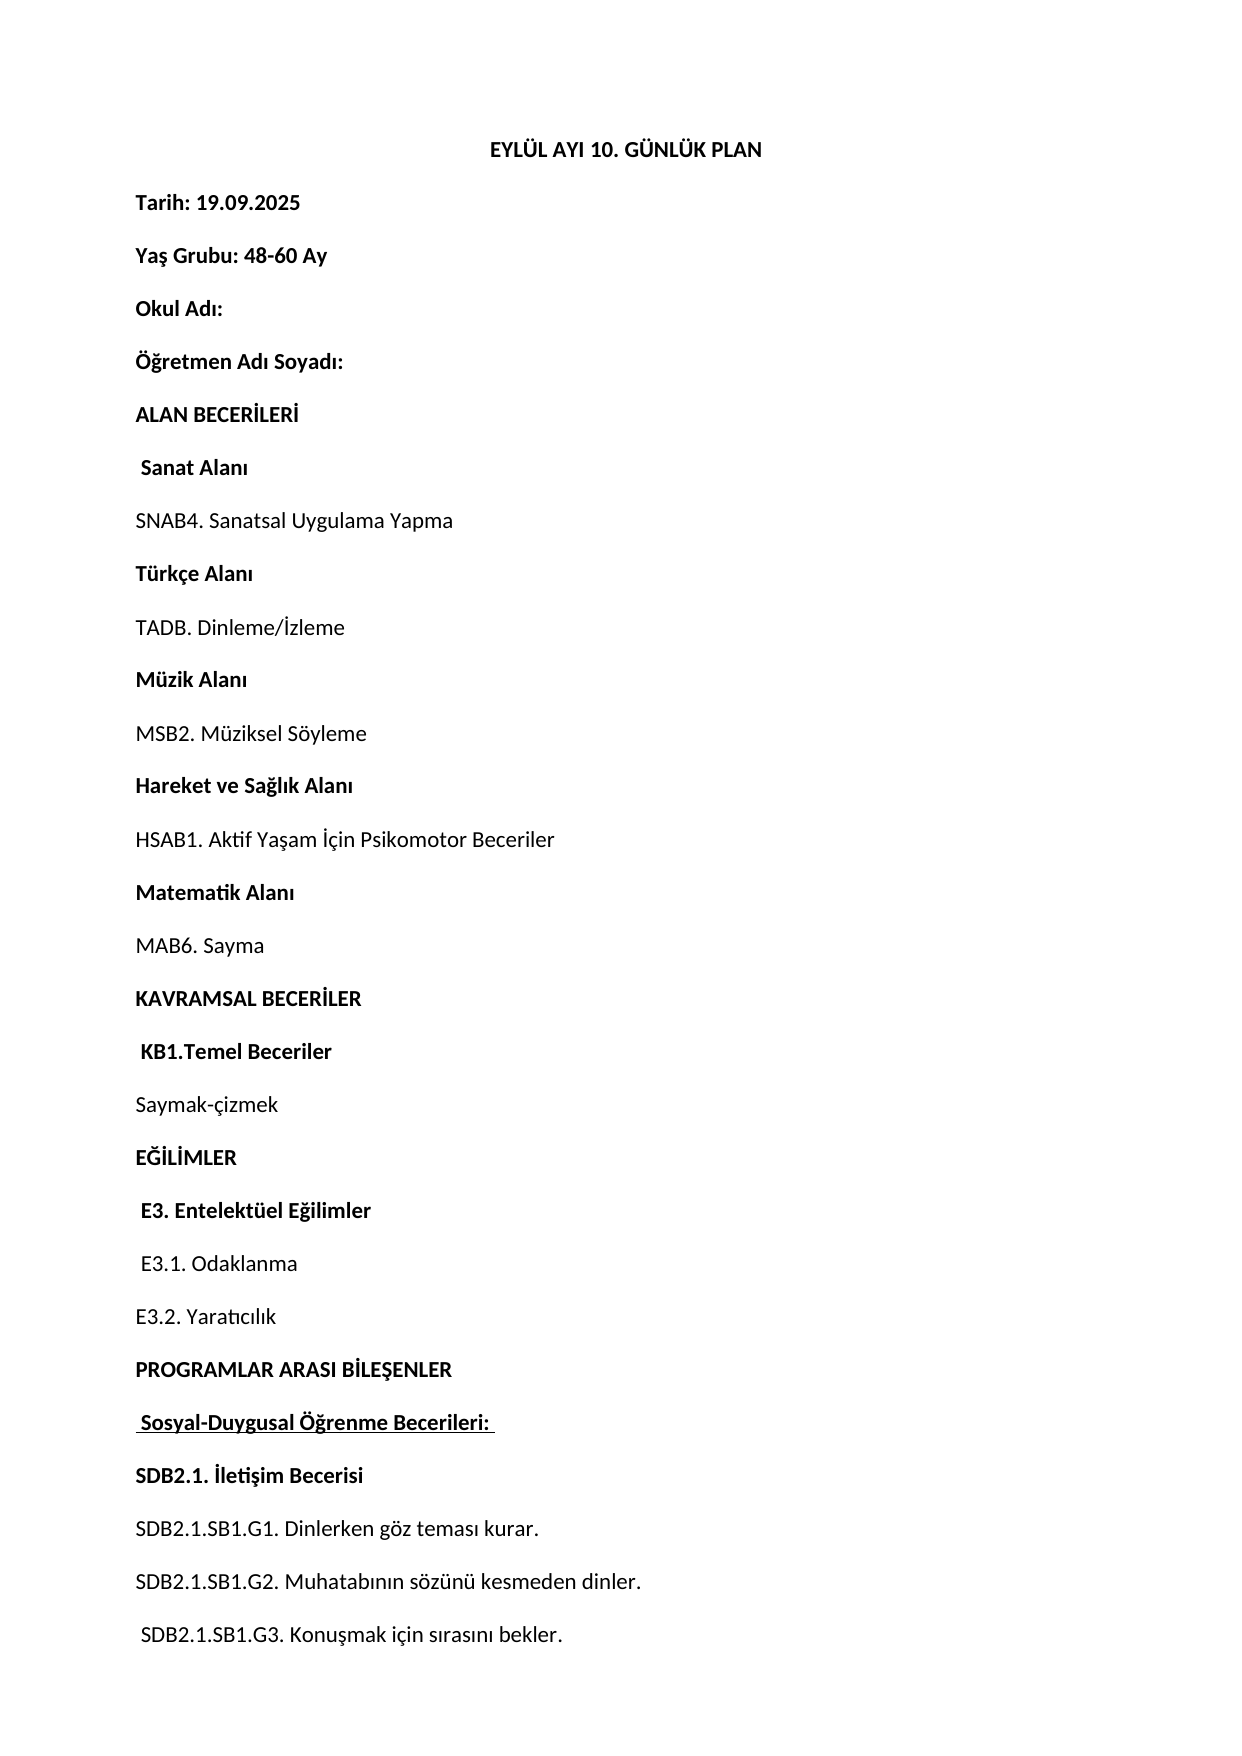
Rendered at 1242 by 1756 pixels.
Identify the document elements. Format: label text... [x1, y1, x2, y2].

text Matematik Alanı [135, 878, 1117, 906]
text EĞİLİMLER [135, 1143, 1117, 1171]
text Müzik Alanı [135, 666, 1117, 694]
text MAB6. Sayma [135, 931, 1117, 959]
text KAVRAMSAL BECERİLER [135, 984, 1117, 1012]
text SDB2.1.SB1.G3. Konuşmak için sırasını bekler. [135, 1620, 1117, 1648]
text KB1.Temel Beceriler [135, 1037, 1117, 1065]
text TADB. Dinleme/İzleme [135, 613, 1117, 641]
text Yaş Grubu: 48-60 Ay [135, 241, 1117, 269]
text E3.1. Odaklanma [135, 1249, 1117, 1277]
text E3. Entelektüel Eğilimler [135, 1196, 1117, 1224]
text Saymak-çizmek [135, 1090, 1117, 1118]
text PROGRAMLAR ARASI BİLEŞENLER [135, 1355, 1117, 1383]
text Türkçe Alanı [135, 559, 1117, 588]
text Öğretmen Adı Soyadı: [135, 347, 1117, 376]
text SDB2.1. İletişim Becerisi [135, 1461, 1117, 1489]
text E3.2. Yaratıcılık [135, 1302, 1117, 1330]
text EYLÜL AYI 10. GÜNLÜK PLAN [135, 135, 1117, 163]
text SDB2.1.SB1.G2. Muhatabının sözünü kesmeden dinler. [135, 1567, 1117, 1595]
text MSB2. Müziksel Söyleme [135, 719, 1117, 747]
text Okul Adı: [135, 294, 1117, 322]
text SDB2.1.SB1.G1. Dinlerken göz teması kurar. [135, 1514, 1117, 1542]
text Hareket ve Sağlık Alanı [135, 772, 1117, 800]
text Sanat Alanı [135, 453, 1117, 482]
text Sosyal-Duygusal Öğrenme Becerileri: [135, 1408, 1117, 1436]
text ALAN BECERİLERİ [135, 401, 1117, 428]
text SNAB4. Sanatsal Uygulama Yapma [135, 507, 1117, 534]
text HSAB1. Aktif Yaşam İçin Psikomotor Beceriler [135, 825, 1117, 853]
text Tarih: 19.09.2025 [135, 188, 1117, 216]
